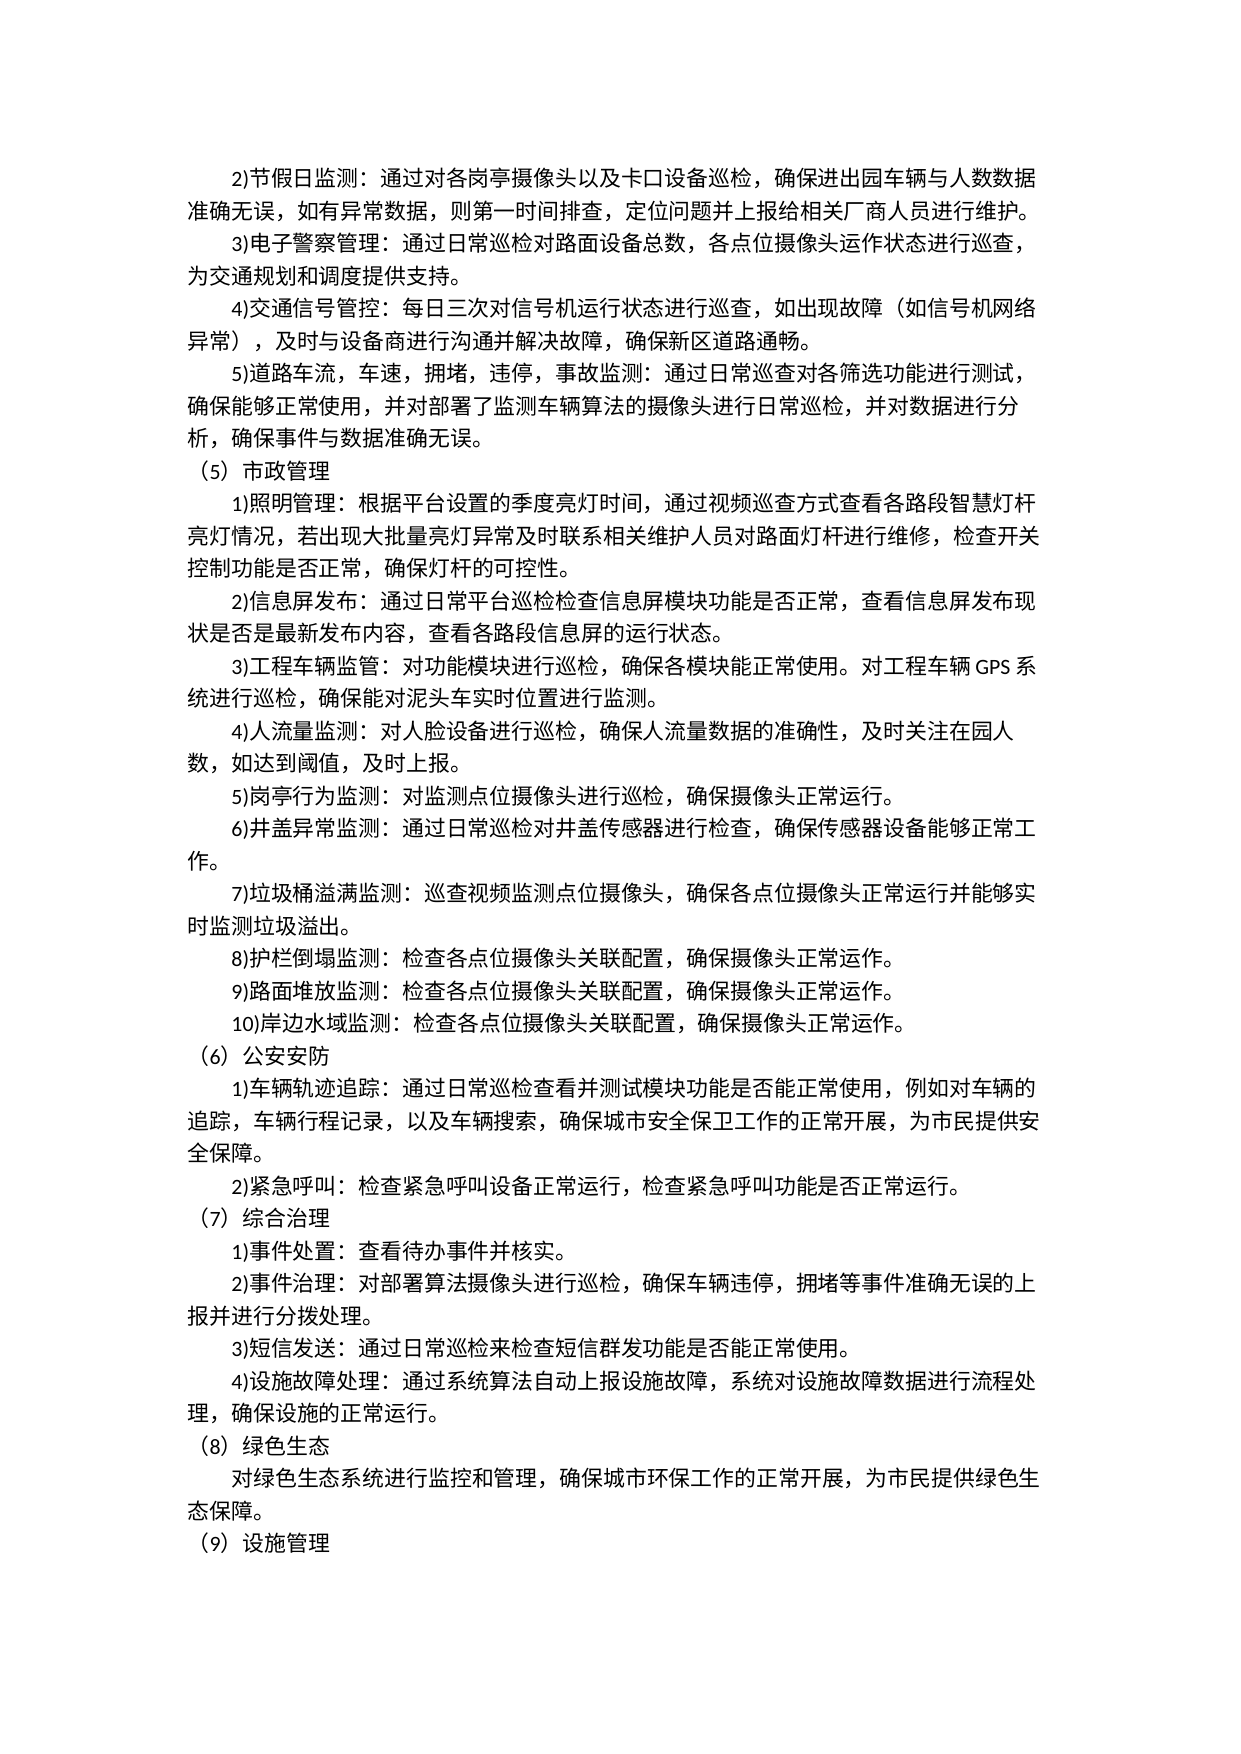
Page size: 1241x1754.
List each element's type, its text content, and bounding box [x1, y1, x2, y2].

text 4)设施故障处理：通过系统算法自动上报设施故障，系统对设施故障数据进行流程处理，确保设施的正常运行。 [187, 1364, 1053, 1429]
text 2)节假日监测：通过对各岗亭摄像头以及卡口设备巡检，确保进出园车辆与人数数据准确无误，如有异常数据，则第一时间排查，定位问题并上报给相关厂商人员进行维护。 [187, 162, 1053, 227]
text 9)路面堆放监测：检查各点位摄像头关联配置，确保摄像头正常运作。 [187, 974, 1053, 1007]
text 3)电子警察管理：通过日常巡检对路面设备总数，各点位摄像头运作状态进行巡查，为交通规划和调度提供支持。 [187, 227, 1053, 292]
text 8)护栏倒塌监测：检查各点位摄像头关联配置，确保摄像头正常运作。 [187, 942, 1053, 974]
text 3)工程车辆监管：对功能模块进行巡检，确保各模块能正常使用。对工程车辆GPS系统进行巡检，确保能对泥头车实时位置进行监测。 [187, 649, 1053, 714]
text （7）综合治理 [187, 1202, 1053, 1234]
text 1)照明管理：根据平台设置的季度亮灯时间，通过视频巡查方式查看各路段智慧灯杆亮灯情况，若出现大批量亮灯异常及时联系相关维护人员对路面灯杆进行维修，检查开关控制功能是否正常，确保灯杆的可控性。 [187, 487, 1053, 584]
text 5)道路车流，车速，拥堵，违停，事故监测：通过日常巡查对各筛选功能进行测试，确保能够正常使用，并对部署了监测车辆算法的摄像头进行日常巡检，并对数据进行分析，确保事件与数据准确无误。 [187, 357, 1053, 454]
text （5）市政管理 [187, 454, 1053, 487]
text 1)车辆轨迹追踪：通过日常巡检查看并测试模块功能是否能正常使用，例如对车辆的追踪，车辆行程记录，以及车辆搜索，确保城市安全保卫工作的正常开展，为市民提供安全保障。 [187, 1072, 1053, 1169]
text 6)井盖异常监测：通过日常巡检对井盖传感器进行检查，确保传感器设备能够正常工作。 [187, 812, 1053, 877]
text （9）设施管理 [187, 1527, 1053, 1559]
text 4)交通信号管控：每日三次对信号机运行状态进行巡查，如出现故障（如信号机网络异常），及时与设备商进行沟通并解决故障，确保新区道路通畅。 [187, 292, 1053, 357]
text 对绿色生态系统进行监控和管理，确保城市环保工作的正常开展，为市民提供绿色生态保障。 [187, 1462, 1053, 1527]
text 1)事件处置：查看待办事件并核实。 [187, 1234, 1053, 1267]
text 2)事件治理：对部署算法摄像头进行巡检，确保车辆违停，拥堵等事件准确无误的上报并进行分拨处理。 [187, 1267, 1053, 1332]
text （6）公安安防 [187, 1039, 1053, 1072]
text 4)人流量监测：对人脸设备进行巡检，确保人流量数据的准确性，及时关注在园人数，如达到阈值，及时上报。 [187, 714, 1053, 779]
text 3)短信发送：通过日常巡检来检查短信群发功能是否能正常使用。 [187, 1332, 1053, 1364]
text 7)垃圾桶溢满监测：巡查视频监测点位摄像头，确保各点位摄像头正常运行并能够实时监测垃圾溢出。 [187, 877, 1053, 942]
text 2)紧急呼叫：检查紧急呼叫设备正常运行，检查紧急呼叫功能是否正常运行。 [187, 1169, 1053, 1202]
text 10)岸边水域监测：检查各点位摄像头关联配置，确保摄像头正常运作。 [187, 1007, 1053, 1039]
text 2)信息屏发布：通过日常平台巡检检查信息屏模块功能是否正常，查看信息屏发布现状是否是最新发布内容，查看各路段信息屏的运行状态。 [187, 584, 1053, 649]
text 5)岗亭行为监测：对监测点位摄像头进行巡检，确保摄像头正常运行。 [187, 779, 1053, 812]
text （8）绿色生态 [187, 1429, 1053, 1462]
